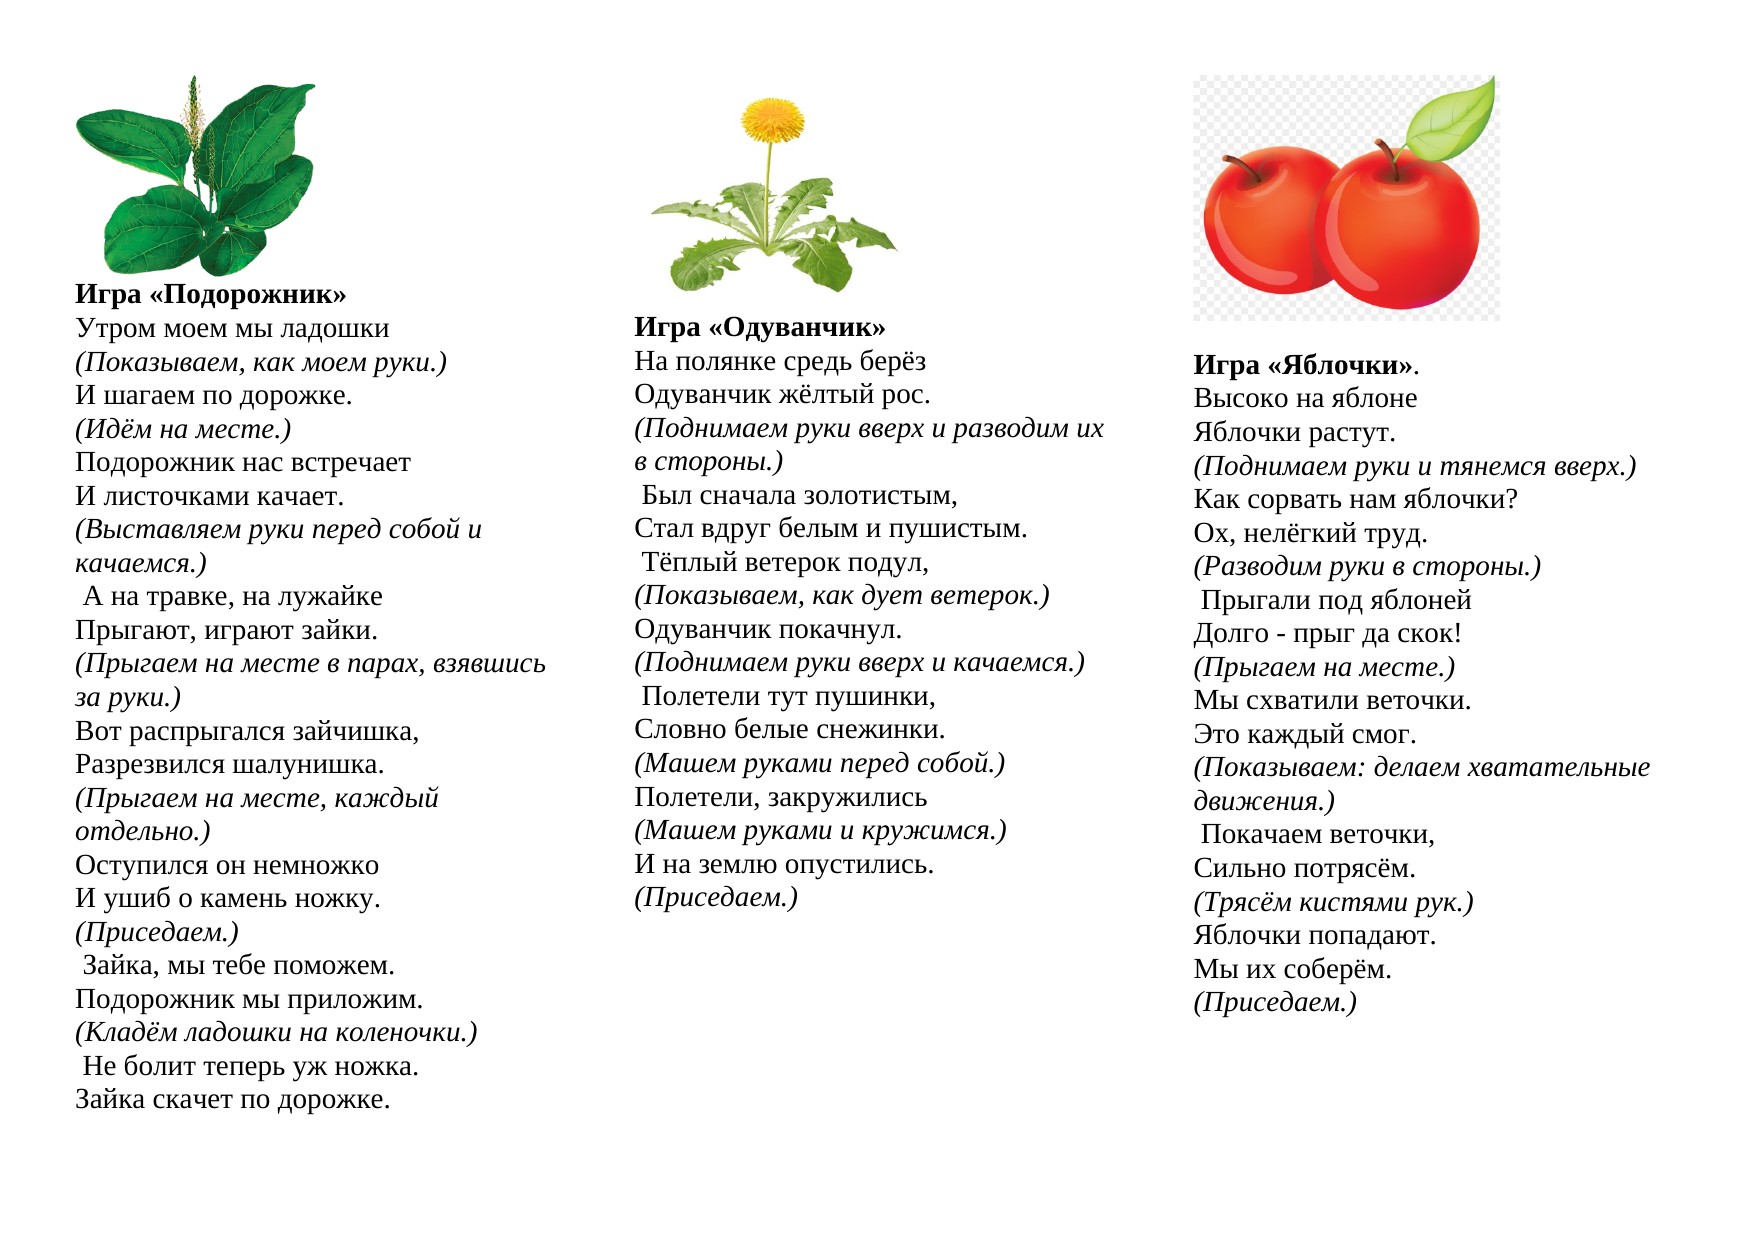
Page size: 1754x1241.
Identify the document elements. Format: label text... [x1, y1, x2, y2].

text И листочками качает. [75, 478, 560, 511]
text Покачаем веточки, [1193, 817, 1679, 850]
text Стал вдруг белым и пушистым. [634, 510, 1119, 544]
text Высоко на яблоне [1193, 381, 1679, 414]
text Разрезвился шалунишка. [75, 746, 560, 780]
text Словно белые снежинки. [634, 712, 1119, 745]
text Это каждый смог. [1193, 716, 1679, 749]
text И шагаем по дорожке. [75, 377, 560, 411]
text Игра «Яблочки». [1193, 347, 1679, 381]
text Тёплый ветерок подул, [634, 544, 1119, 577]
text (Прыгаем на месте.) [1193, 649, 1679, 682]
text Мы схватили веточки. [1193, 682, 1679, 716]
text (Идём на месте.) [75, 411, 560, 444]
picture [634, 75, 910, 309]
text Зайка, мы тебе поможем. [75, 947, 560, 981]
text (Прыгаем на месте в парах, взявшись за руки.) [75, 646, 560, 713]
text (Прыгаем на месте, каждый отдельно.) [75, 780, 560, 847]
text (Поднимаем руки и тянемся вверх.) [1193, 448, 1679, 481]
text (Машем руками перед собой.) [634, 745, 1119, 779]
text (Показываем, как моем руки.) [75, 344, 560, 377]
text И ушиб о камень ножку. [75, 880, 560, 914]
text (Приседаем.) [634, 879, 1119, 913]
text Прыгают, играют зайки. [75, 612, 560, 646]
text Мы их соберём. [1193, 951, 1679, 984]
text И на землю опустились. [634, 846, 1119, 879]
text (Машем руками и кружимся.) [634, 812, 1119, 846]
text Не болит теперь уж ножка. [75, 1048, 560, 1082]
text Яблочки растут. [1193, 414, 1679, 448]
picture [1193, 75, 1501, 321]
text (Разводим руки в стороны.) [1193, 548, 1679, 582]
text Оступился он немножко [75, 847, 560, 880]
picture [75, 75, 316, 277]
text (Показываем, как дует ветерок.) [634, 577, 1119, 611]
text Одуванчик жёлтый рос. [634, 376, 1119, 410]
text Ох, нелёгкий труд. [1193, 515, 1679, 548]
text Подорожник нас встречает [75, 444, 560, 478]
text Игра «Одуванчик» [634, 309, 1119, 343]
text (Поднимаем руки вверх и качаемся.) [634, 644, 1119, 678]
text Был сначала золотистым, [634, 477, 1119, 510]
text (Поднимаем руки вверх и разводим их в стороны.) [634, 410, 1119, 477]
text Долго - прыг да скок! [1193, 615, 1679, 649]
text Подорожник мы приложим. [75, 981, 560, 1014]
text (Приседаем.) [1193, 984, 1679, 1018]
text Прыгали под яблоней [1193, 582, 1679, 615]
text (Приседаем.) [75, 914, 560, 947]
text Вот распрыгался зайчишка, [75, 713, 560, 746]
text Яблочки попадают. [1193, 917, 1679, 951]
text Игра «Подорожник» [75, 277, 560, 310]
text Полетели, закружились [634, 779, 1119, 812]
text Зайка скачет по дорожке. [75, 1082, 560, 1115]
text Утром моем мы ладошки [75, 310, 560, 344]
text Сильно потрясём. [1193, 850, 1679, 884]
text (Кладём ладошки на коленочки.) [75, 1014, 560, 1048]
text На полянке средь берёз [634, 343, 1119, 376]
text (Показываем: делаем хватательные движения.) [1193, 749, 1679, 817]
text Как сорвать нам яблочки? [1193, 481, 1679, 515]
text Полетели тут пушинки, [634, 678, 1119, 712]
text А на травке, на лужайке [75, 578, 560, 612]
text Одуванчик покачнул. [634, 611, 1119, 644]
text (Трясём кистями рук.) [1193, 884, 1679, 917]
text (Выставляем руки перед собой и качаемся.) [75, 511, 560, 578]
